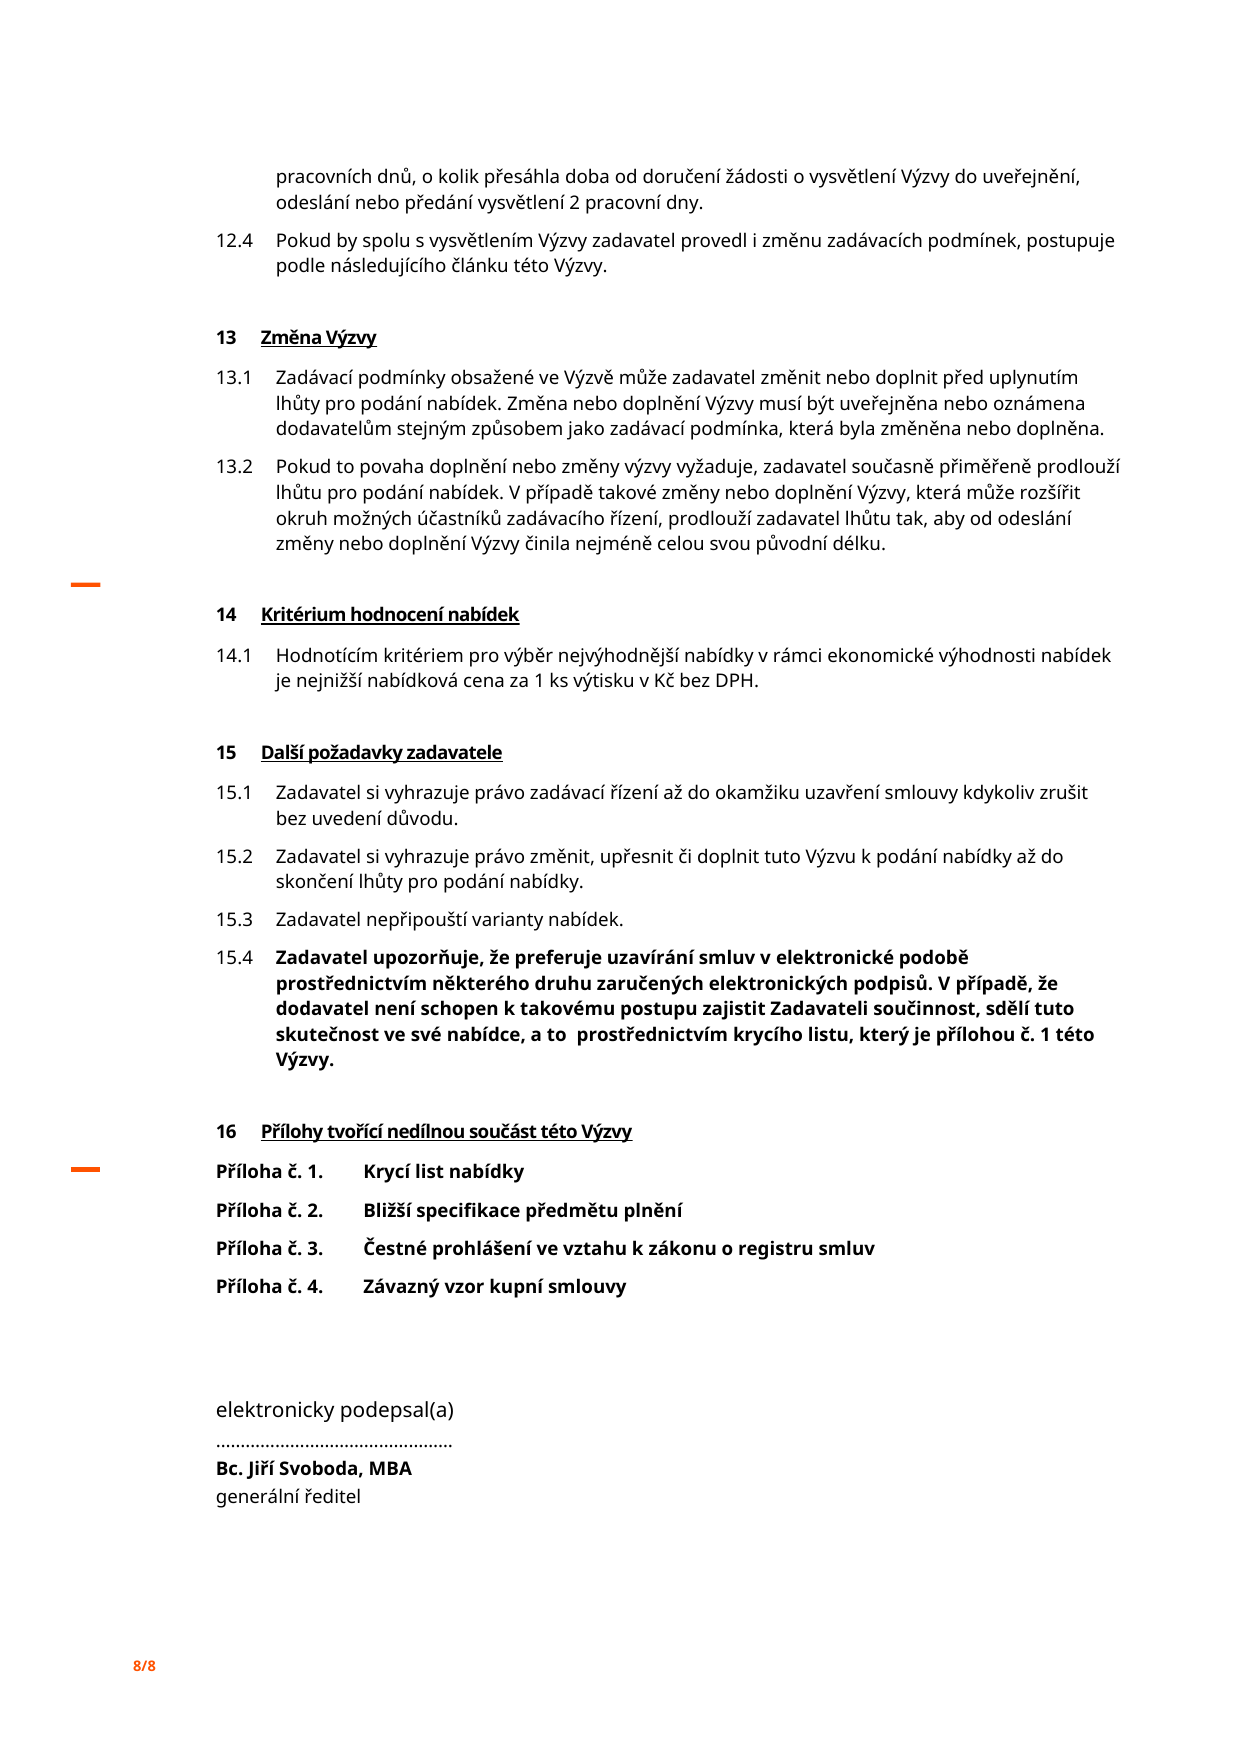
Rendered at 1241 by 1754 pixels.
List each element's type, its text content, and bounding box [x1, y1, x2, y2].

subtitle Přílohy tvořící nedílnou součást této Výzvy [216, 1118, 1122, 1144]
list Čestné prohlášení ve vztahu k zákonu o registru smluv [216, 1235, 1122, 1261]
subtitle Pokud to povaha doplnění nebo změny výzvy vyžaduje, zadavatel současně přiměřeně prodlouží lhůtu pro podání nabídek. V případě takové změny nebo doplnění Výzvy, která může rozšířit okruh možných účastníků zadávacího řízení, prodlouží zadavatel lhůtu tak, aby od odeslání změny nebo doplnění Výzvy činila nejméně celou svou původní délku. [216, 454, 1122, 556]
list Závazný vzor kupní smlouvy [216, 1273, 1122, 1299]
list Krycí list nabídky [216, 1159, 1122, 1184]
text elektronicky podepsal(a) [216, 1396, 1122, 1424]
subtitle Zadavatel si vyhrazuje právo zadávací řízení až do okamžiku uzavření smlouvy kdykoliv zrušit bez uvedení důvodu. [216, 779, 1122, 831]
text Bc. Jiří Svoboda, MBA [216, 1455, 1122, 1480]
subtitle Hodnotícím kritériem pro výběr nejvýhodnější nabídky v rámci ekonomické výhodnosti nabídek je nejnižší nabídková cena za 1 ks výtisku v Kč bez DPH. [216, 642, 1122, 693]
subtitle Zadávací podmínky obsažené ve Výzvě může zadavatel změnit nebo doplnit před uplynutím lhůty pro podání nabídek. Změna nebo doplnění Výzvy musí být uveřejněna nebo oznámena dodavatelům stejným způsobem jako zadávací podmínka, která byla změněna nebo doplněna. [216, 365, 1122, 441]
subtitle Další požadavky zadavatele [216, 739, 1122, 764]
subtitle Zadavatel upozorňuje, že preferuje uzavírání smluv v elektronické podobě prostřednictvím některého druhu zaručených elektronických podpisů. V případě, že dodavatel není schopen k takovému postupu zajistit Zadavateli součinnost, sdělí tuto skutečnost ve své nabídce, a to prostřednictvím krycího listu, který je přílohou č. 1 této Výzvy. [216, 945, 1122, 1072]
subtitle Zadavatel si vyhrazuje právo změnit, upřesnit či doplnit tuto Výzvu k podání nabídky až do skončení lhůty pro podání nabídky. [216, 843, 1122, 894]
list Bližší specifikace předmětu plnění [216, 1197, 1122, 1222]
text generální ředitel [216, 1483, 1122, 1508]
subtitle Kritérium hodnocení nabídek [216, 602, 1122, 627]
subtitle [216, 164, 1122, 215]
subtitle Změna Výzvy [216, 324, 1122, 350]
subtitle Zadavatel nepřipouští varianty nabídek. [216, 907, 1122, 932]
subtitle Pokud by spolu s vysvětlením Výzvy zadavatel provedl i změnu zadávacích podmínek, postupuje podle následujícího článku této Výzvy. [216, 227, 1122, 278]
text ………………………………………… [216, 1427, 1122, 1452]
